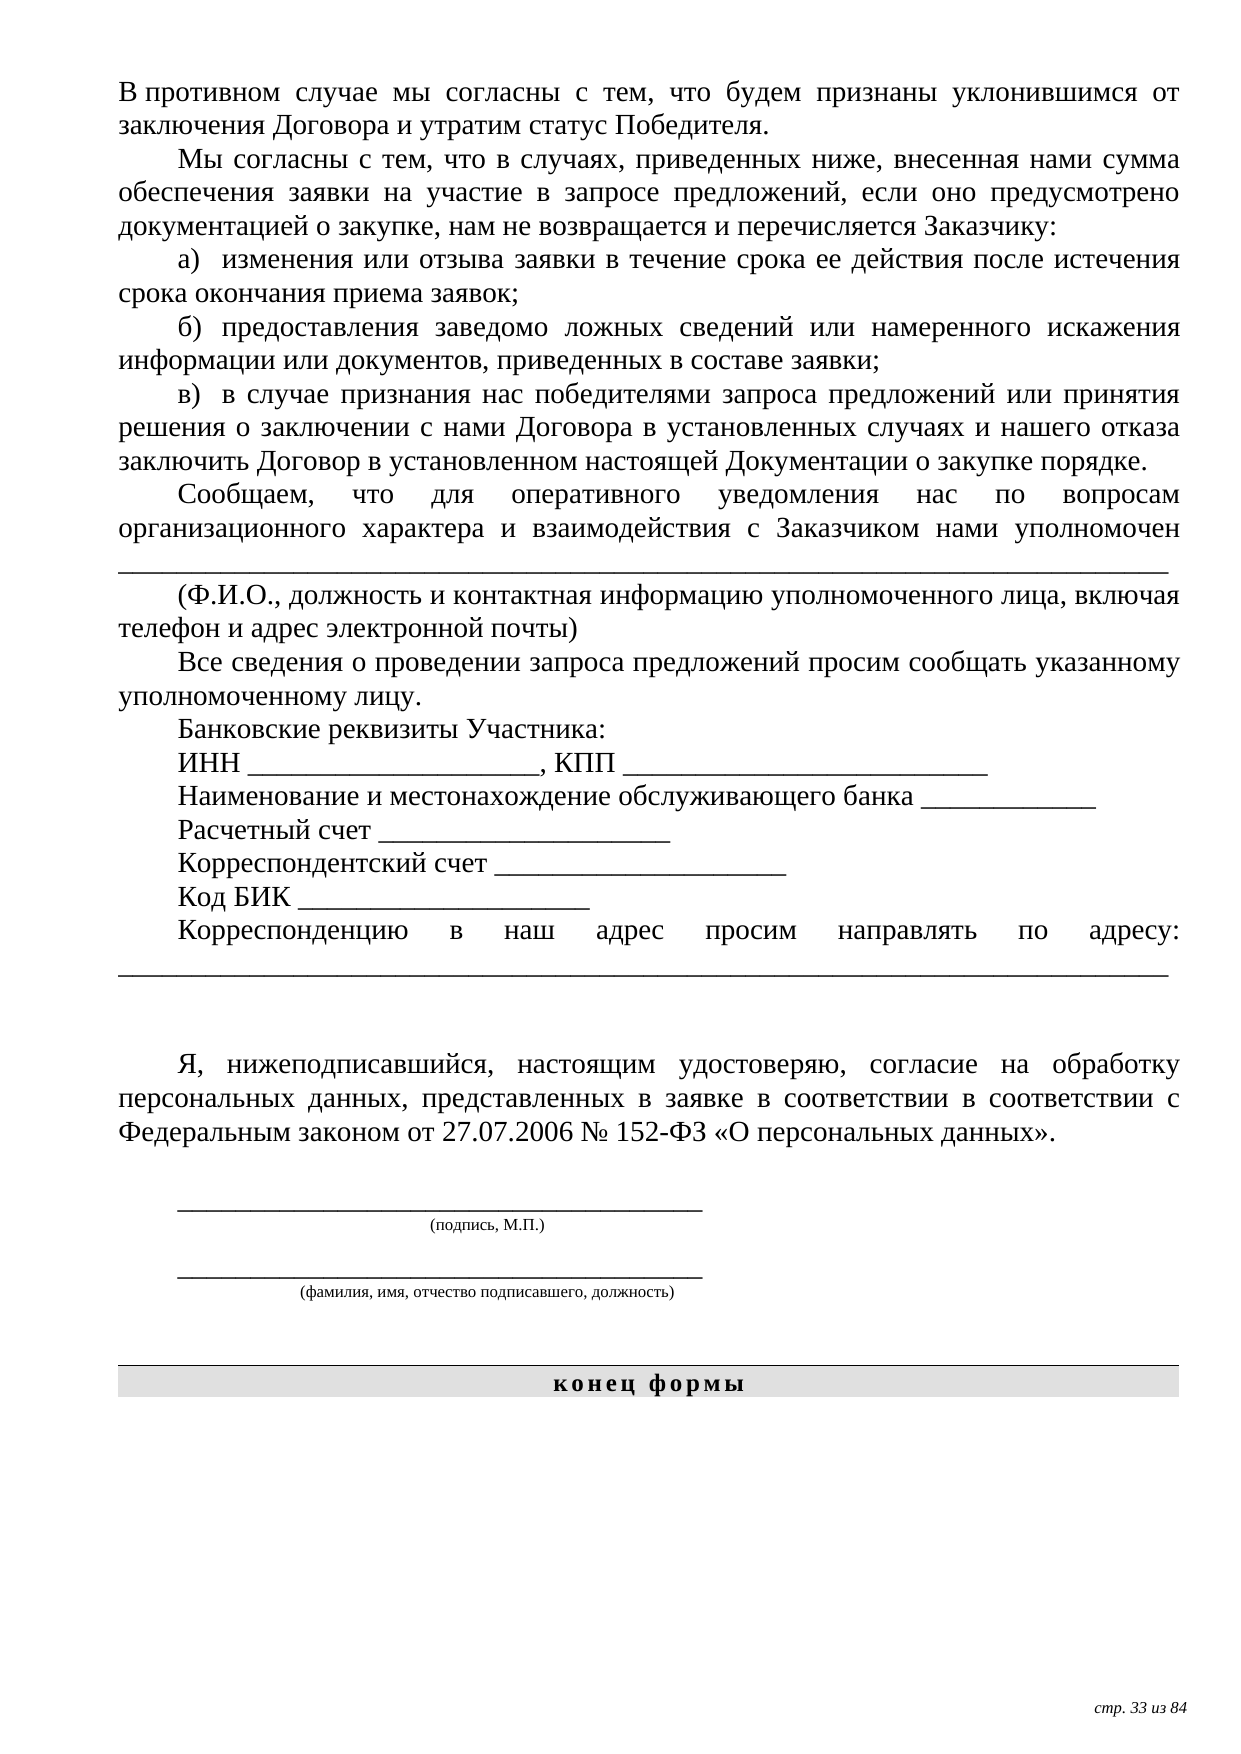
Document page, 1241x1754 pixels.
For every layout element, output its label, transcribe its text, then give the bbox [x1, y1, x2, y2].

text ____________________________________ [118, 1181, 1181, 1214]
text Корреспондентский счет ____________________ [118, 845, 1181, 879]
text Сообщаем, что для оперативного уведомления нас по вопросам организационного характера и взаимодействия с Заказчиком нами уполномочен ________________________________________________________________________ [118, 476, 1181, 577]
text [118, 74, 1181, 141]
text Банковские реквизиты Участника: [118, 711, 1181, 745]
text конец формы [118, 1366, 1179, 1397]
text ____________________________________ [118, 1248, 1181, 1281]
text Мы согласны с тем, что в случаях, приведенных ниже, внесенная нами сумма обеспечения заявки на участие в запросе предложений, если оно предусмотрено документацией о закупке, нам не возвращается и перечисляется Заказчику: [118, 141, 1181, 242]
text Код БИК ____________________ [118, 879, 1181, 912]
list в случае признания нас победителями запроса предложений или принятия решения о заключении с нами Договора в установленных случаях и нашего отказа заключить Договор в установленном настоящей Документации о закупке порядке. [118, 376, 1181, 476]
text Наименование и местонахождение обслуживающего банка ____________ [118, 778, 1181, 812]
list предоставления заведомо ложных сведений или намеренного искажения информации или документов, приведенных в составе заявки; [118, 309, 1181, 376]
text Я, нижеподписавшийся, настоящим удостоверяю, согласие на обработку персональных данных, представленных в заявке в соответствии в соответствии с Федеральным законом от 27.07.2006 № 152-ФЗ «О персональных данных». [118, 1047, 1181, 1147]
text (Ф.И.О., должность и контактная информацию уполномоченного лица, включая телефон и адрес электронной почты) [118, 577, 1181, 644]
list изменения или отзыва заявки в течение срока ее действия после истечения срока окончания приема заявок; [118, 242, 1181, 309]
text (фамилия, имя, отчество подписавшего, должность) [118, 1281, 797, 1315]
text Все сведения о проведении запроса предложений просим сообщать указанному уполномоченному лицу. [118, 644, 1181, 711]
text (подпись, М.П.) [118, 1214, 797, 1248]
text ИНН ____________________, КПП _________________________ [118, 745, 1181, 778]
text Расчетный счет ____________________ [118, 812, 1181, 845]
text Корреспонденцию в наш адрес просим направлять по адресу: ________________________________________________________________________ [118, 912, 1181, 979]
